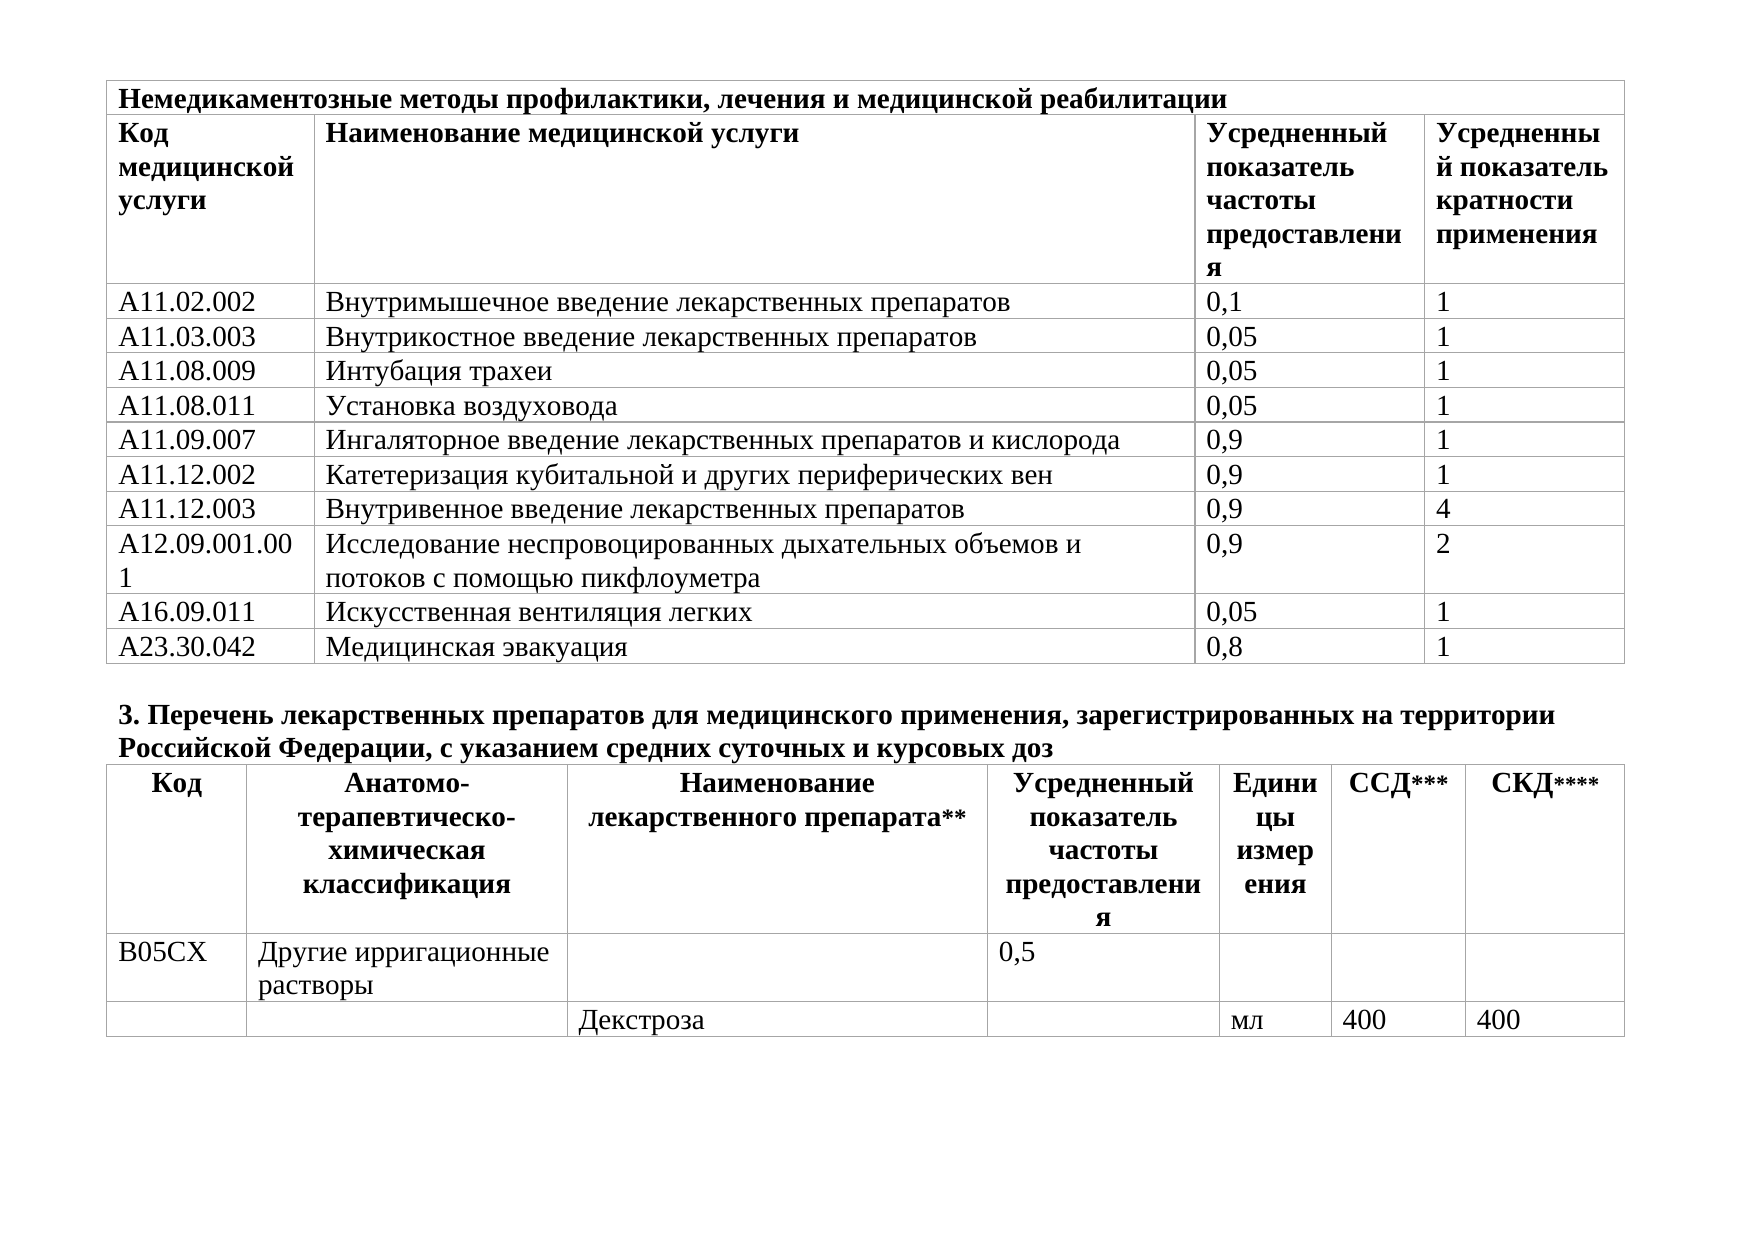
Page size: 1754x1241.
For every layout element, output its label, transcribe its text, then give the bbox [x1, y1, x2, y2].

table_cell 1 [1425, 423, 1624, 456]
table_cell [107, 1002, 246, 1036]
table_cell 0,9 [1196, 423, 1424, 456]
table_cell [247, 1002, 567, 1036]
table_cell A11.02.002 [107, 284, 314, 318]
table_cell 1 [1425, 388, 1624, 421]
table_header ССД*** [1332, 765, 1465, 933]
table_cell 0,9 [1196, 457, 1424, 491]
table_cell 1 [1425, 319, 1624, 352]
table_cell A11.09.007 [107, 423, 314, 456]
table_cell 0,1 [1196, 284, 1424, 318]
table_cell 0,9 [1196, 526, 1424, 593]
table_cell [568, 934, 987, 1001]
table_cell A11.12.003 [107, 492, 314, 525]
table_cell B05CX [107, 934, 246, 1001]
table_cell Внутривенное введение лекарственных препаратов [315, 492, 1194, 525]
table_cell 400 [1466, 1002, 1624, 1036]
table_cell Внутримышечное введение лекарственных препаратов [315, 284, 1194, 318]
table_cell Медицинская эвакуация [315, 629, 1194, 662]
table_cell [988, 1002, 1219, 1036]
table_cell Декстроза [568, 1002, 987, 1036]
table_cell 2 [1425, 526, 1624, 593]
table_header Немедикаментозные методы профилактики, лечения и медицинской реабилитации [107, 81, 1624, 114]
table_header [247, 765, 567, 933]
table_cell 1 [1425, 284, 1624, 318]
table_cell 400 [1332, 1002, 1465, 1036]
table_cell Катетеризация кубитальной и других периферических вен [315, 457, 1194, 491]
table_header Наименование лекарственного препарата** [568, 765, 987, 933]
table_cell 0,05 [1196, 319, 1424, 352]
table_cell A11.08.011 [107, 388, 314, 421]
table_cell A23.30.042 [107, 629, 314, 662]
table_cell 0,05 [1196, 594, 1424, 628]
table_cell [1220, 934, 1331, 1001]
table_cell A12.09.001.001 [107, 526, 314, 593]
table_cell Усредненный показатель частоты предоставления [1196, 115, 1424, 283]
table_cell 1 [1425, 594, 1624, 628]
table_cell 1 [1425, 353, 1624, 387]
table_cell 1 [1425, 457, 1624, 491]
table_cell 1 [1425, 629, 1624, 662]
table_cell Код медицинской услуги [107, 115, 314, 283]
table_header Единицы измерения [1220, 765, 1331, 933]
table_cell Искусственная вентиляция легких [315, 594, 1194, 628]
table_cell 4 [1425, 492, 1624, 525]
table_cell Ингаляторное введение лекарственных препаратов и кислорода [315, 423, 1194, 456]
table_header СКД**** [1466, 765, 1624, 933]
table_cell мл [1220, 1002, 1331, 1036]
table_cell 0,9 [1196, 492, 1424, 525]
table_cell Другие ирригационные растворы [247, 934, 567, 1001]
table_cell A11.08.009 [107, 353, 314, 387]
table_cell A11.03.003 [107, 319, 314, 352]
table_cell 0,05 [1196, 388, 1424, 421]
table_cell A11.12.002 [107, 457, 314, 491]
table_cell Интубация трахеи [315, 353, 1194, 387]
table_cell 0,05 [1196, 353, 1424, 387]
table_cell Усредненный показатель кратности применения [1425, 115, 1624, 283]
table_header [988, 765, 1219, 933]
table_header Код [107, 765, 246, 933]
table_cell Внутрикостное введение лекарственных препаратов [315, 319, 1194, 352]
table_cell Наименование медицинской услуги [315, 115, 1194, 283]
table_cell 0,8 [1196, 629, 1424, 662]
table_cell Исследование неспровоцированных дыхательных объемов и потоков с помощью пикфлоуметра [315, 526, 1194, 593]
table_cell A16.09.011 [107, 594, 314, 628]
table_cell 0,5 [988, 934, 1219, 1001]
text 3. Перечень лекарственных препаратов для медицинского применения, зарегистрированных на территории Российской Федерации, с указанием средних суточных и курсовых доз [118, 697, 1636, 764]
table_cell Установка воздуховода [315, 388, 1194, 421]
table_cell [1466, 934, 1624, 1001]
table_cell [1332, 934, 1465, 1001]
